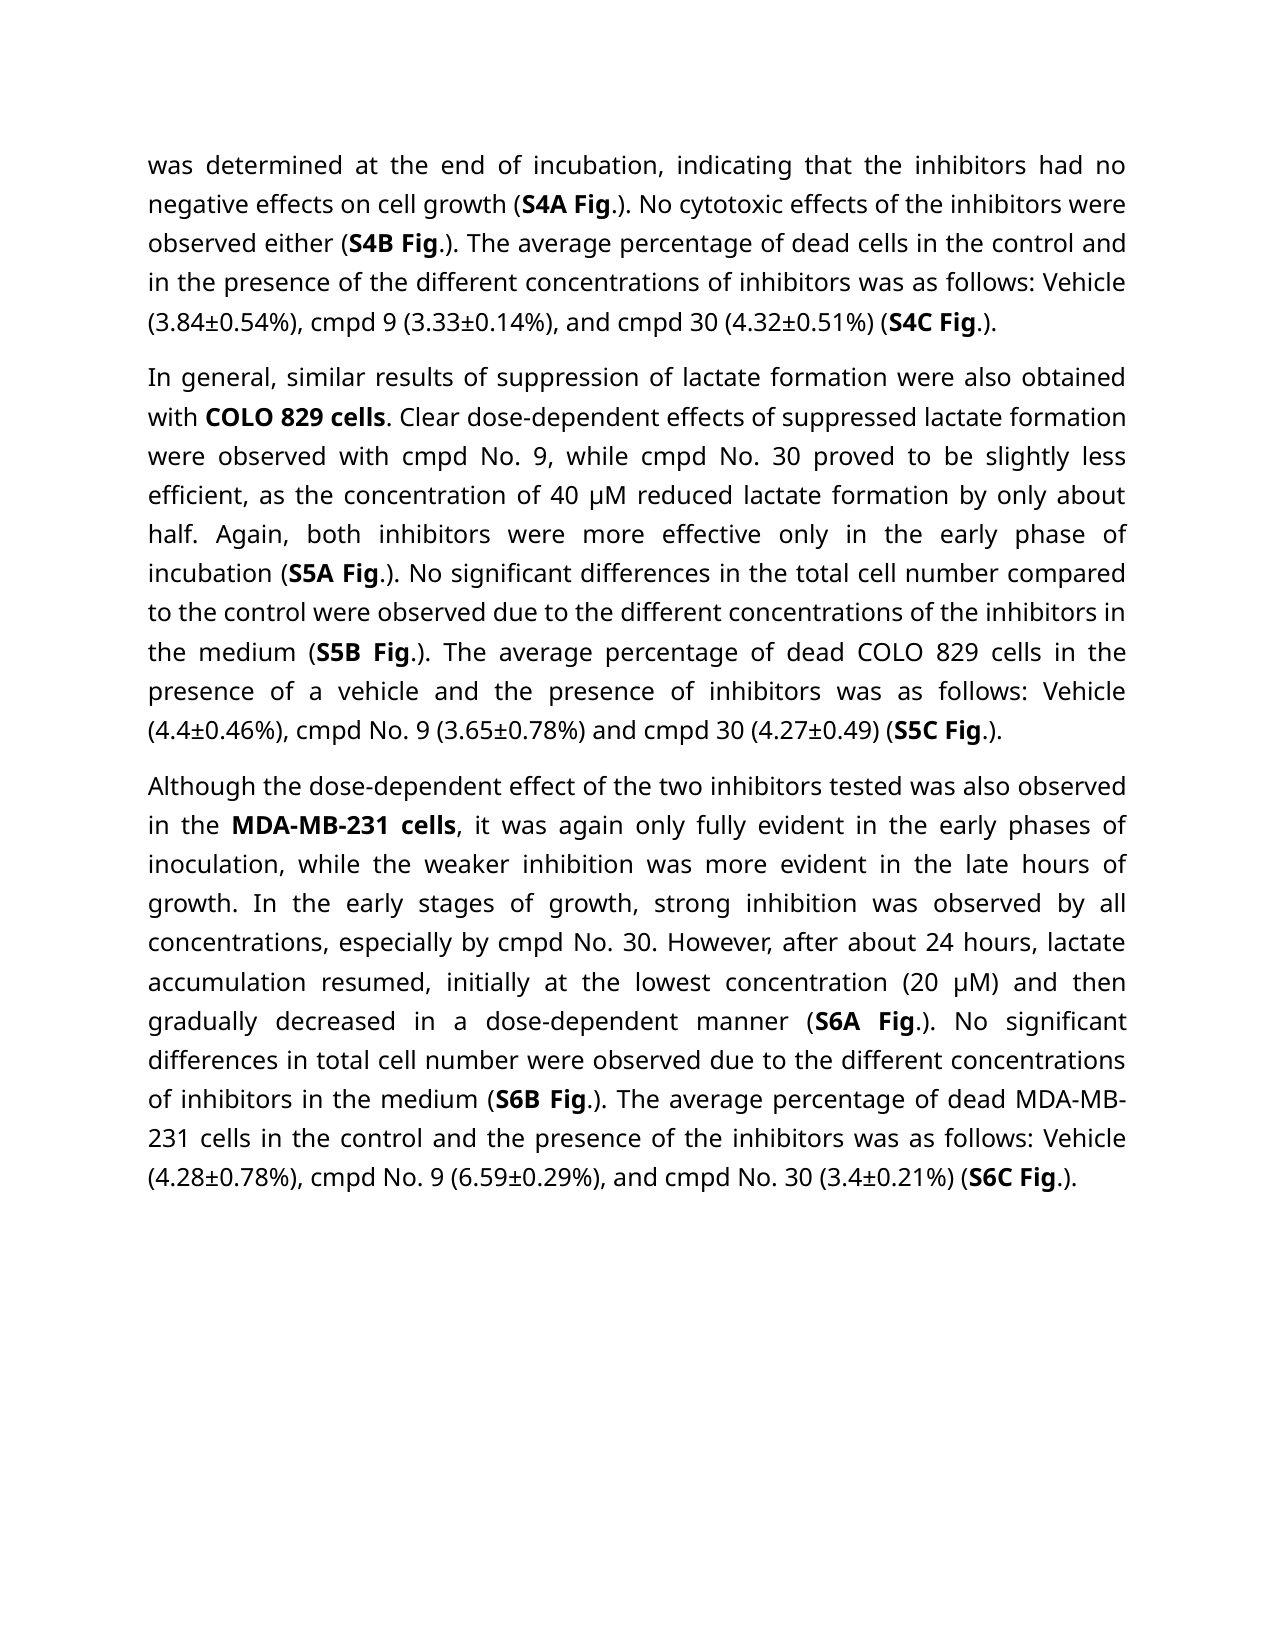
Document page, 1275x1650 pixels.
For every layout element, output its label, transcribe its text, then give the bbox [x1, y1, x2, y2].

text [148, 148, 1127, 338]
text In general, similar results of suppression of lactate formation were also obtained with COLO 829 cells. Clear dose-dependent effects of suppressed lactate formation were observed with cmpd No. 9, while cmpd No. 30 proved to be slightly less efficient, as the concentration of 40 µM reduced lactate formation by only about half. Again, both inhibitors were more effective only in the early phase of incubation (S5A Fig.). No significant differences in the total cell number compared to the control were observed due to the different concentrations of the inhibitors in the medium (S5B Fig.). The average percentage of dead COLO 829 cells in the presence of a vehicle and the presence of inhibitors was as follows: Vehicle (4.4±0.46%), cmpd No. 9 (3.65±0.78%) and cmpd 30 (4.27±0.49) (S5C Fig.). [148, 360, 1127, 747]
text Although the dose-dependent effect of the two inhibitors tested was also observed in the MDA-MB-231 cells, it was again only fully evident in the early phases of inoculation, while the weaker inhibition was more evident in the late hours of growth. In the early stages of growth, strong inhibition was observed by all concentrations, especially by cmpd No. 30. However, after about 24 hours, lactate accumulation resumed, initially at the lowest concentration (20 µM) and then gradually decreased in a dose-dependent manner (S6A Fig.). No significant differences in total cell number were observed due to the different concentrations of inhibitors in the medium (S6B Fig.). The average percentage of dead MDA-MB-231 cells in the control and the presence of the inhibitors was as follows: Vehicle (4.28±0.78%), cmpd No. 9 (6.59±0.29%), and cmpd No. 30 (3.4±0.21%) (S6C Fig.). [148, 768, 1127, 1194]
